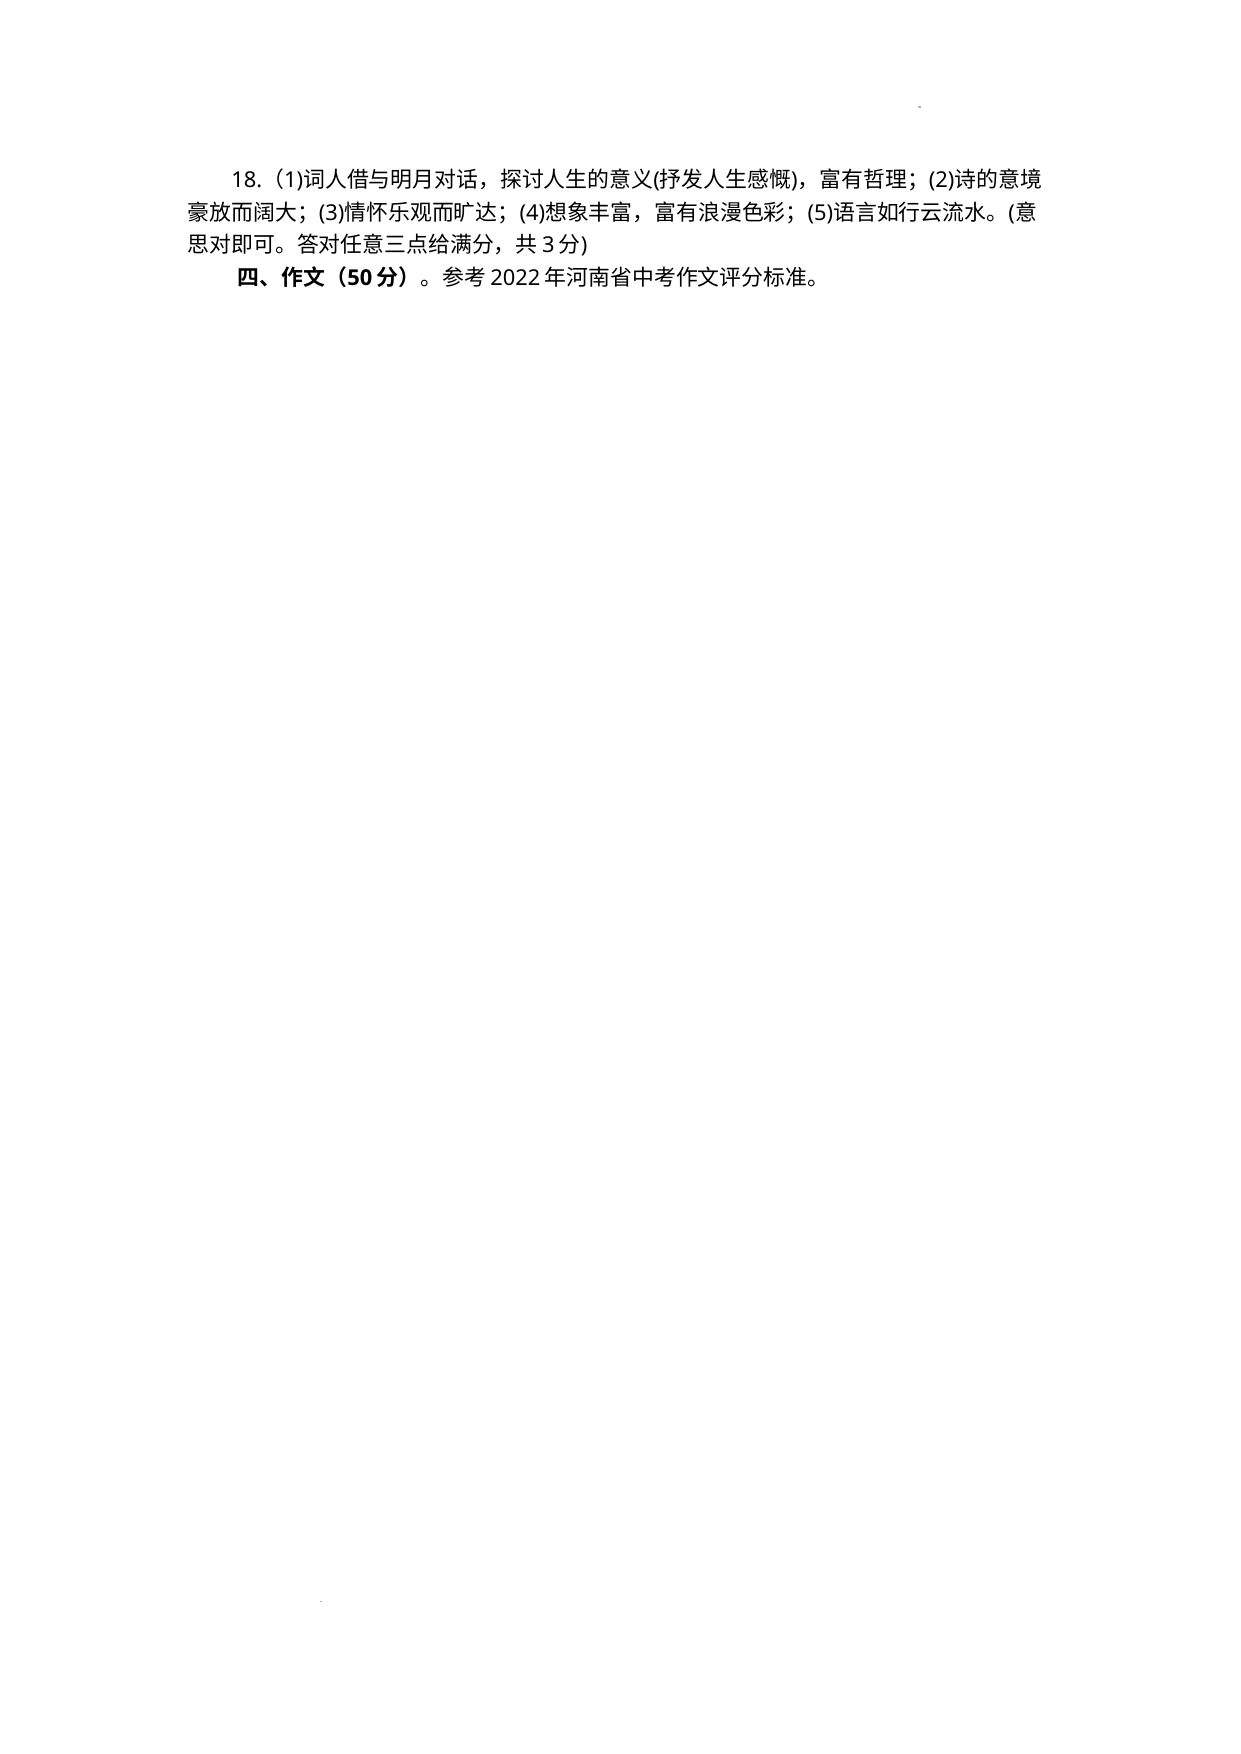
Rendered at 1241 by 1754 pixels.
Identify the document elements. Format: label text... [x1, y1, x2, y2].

text 18.（1)词人借与明月对话，探讨人生的意义(抒发人生感慨)，富有哲理；(2)诗的意境豪放而阔大；(3)情怀乐观而旷达；(4)想象丰富，富有浪漫色彩；(5)语言如行云流水。(意思对即可。答对任意三点给满分，共3分) [187, 162, 1053, 259]
text 四、作文（50分）。参考2022年河南省中考作文评分标准。 [238, 259, 1053, 292]
